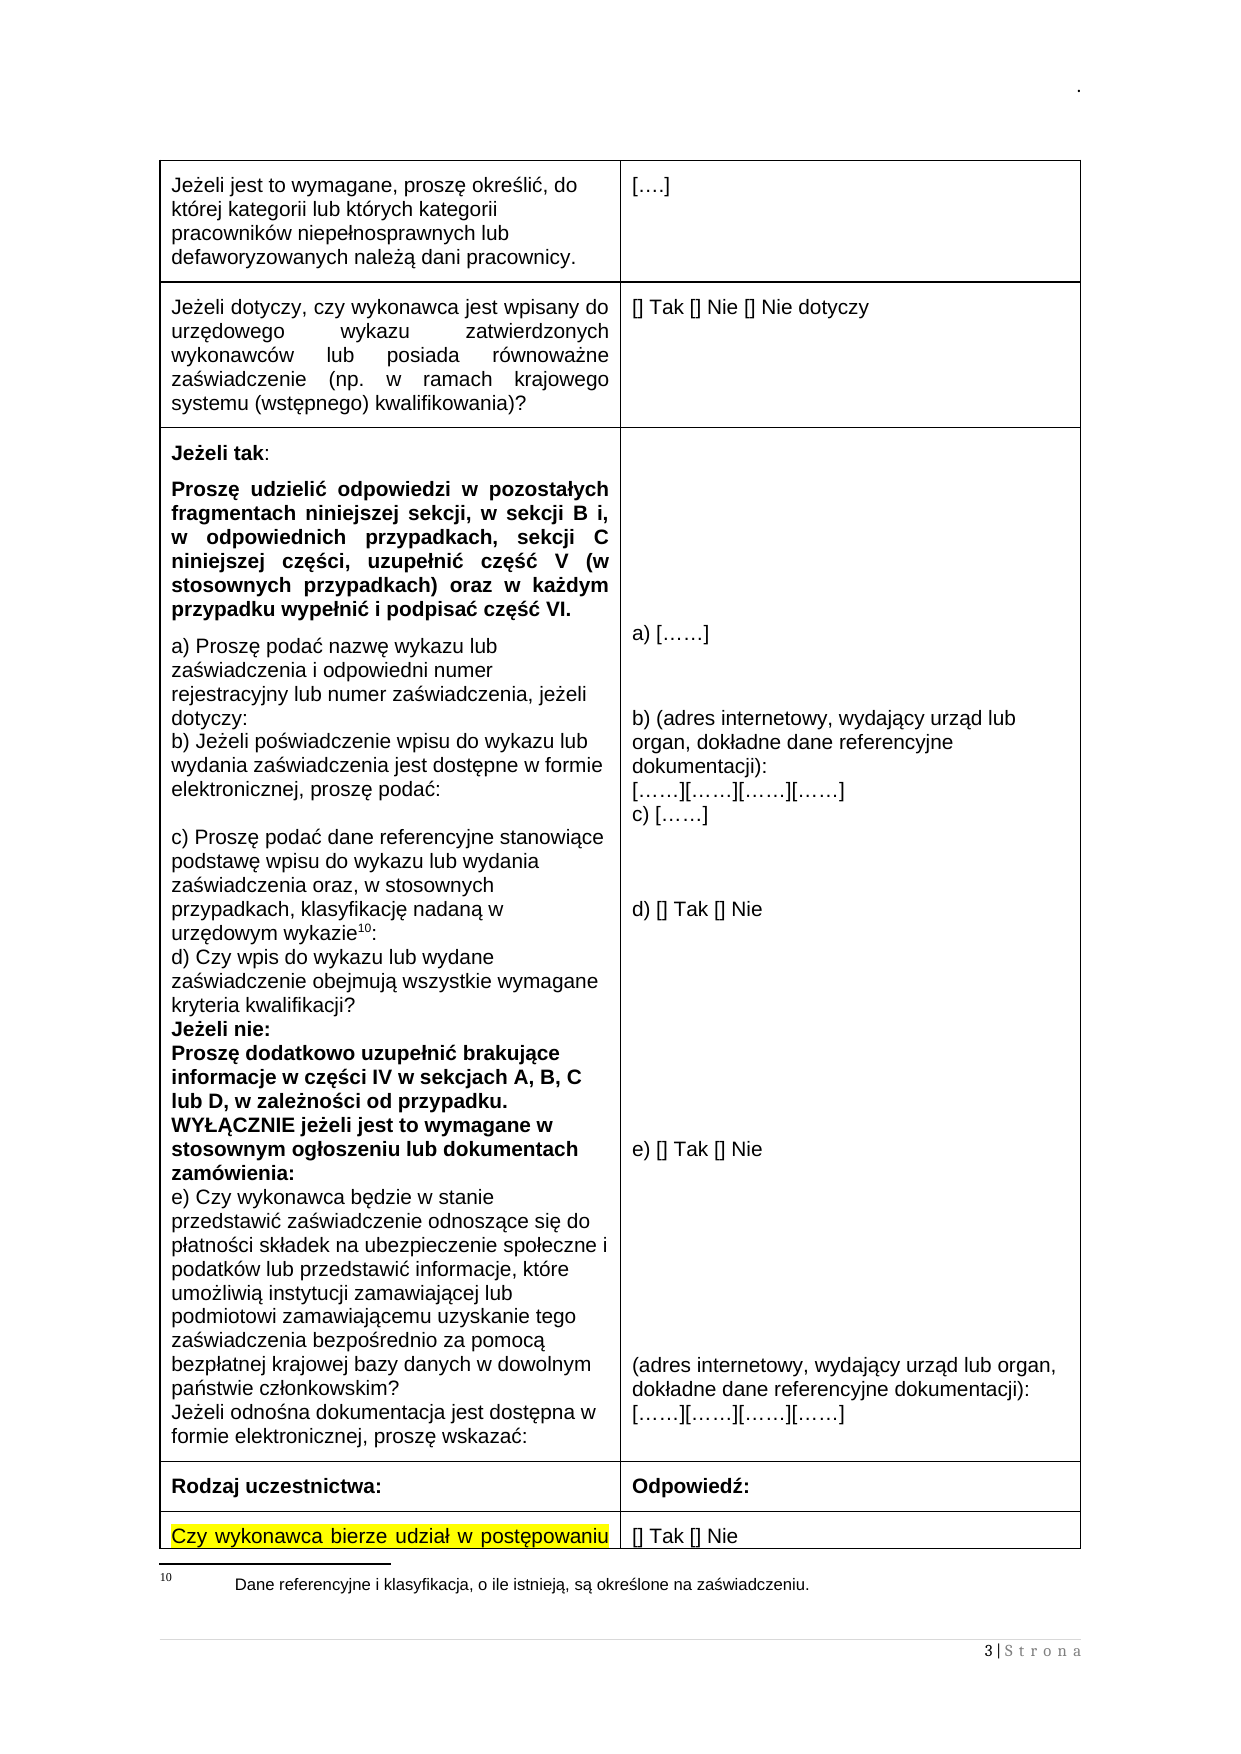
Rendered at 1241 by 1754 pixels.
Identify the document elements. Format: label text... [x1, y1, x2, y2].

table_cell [161, 161, 620, 281]
table_cell Rodzaj uczestnictwa: [161, 1462, 620, 1511]
table_cell a) [……] b) (adres internetowy, wydający urząd lub organ, dokładne dane referencyjne dokumentacji): [……][……][……][……] c) [……] d) [] Tak [] Nie e) [] Tak [] Nie (adres internetowy, wydający urząd lub organ, dokładne dane referencyjne dokumentacji): [……][……][……][……] [621, 428, 1080, 1461]
table_cell Odpowiedź: [621, 1462, 1080, 1511]
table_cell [621, 161, 1080, 281]
table_cell [] Tak [] Nie [] Nie dotyczy [621, 283, 1080, 427]
table_cell Jeżeli dotyczy, czy wykonawca jest wpisany do urzędowego wykazu zatwierdzonych wykonawców lub posiada równoważne zaświadczenie (np. w ramach krajowego systemu (wstępnego) kwalifikowania)? [161, 283, 620, 427]
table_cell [161, 1512, 620, 1548]
table_cell Jeżeli tak: Proszę udzielić odpowiedzi w pozostałych fragmentach niniejszej sekcji, w sekcji B i, w odpowiednich przypadkach, sekcji C niniejszej części, uzupełnić część V (w stosownych przypadkach) oraz w każdym przypadku wypełnić i podpisać część VI. a) Proszę podać nazwę wykazu lub zaświadczenia i odpowiedni numer rejestracyjny lub numer zaświadczenia, jeżeli dotyczy: b) Jeżeli poświadczenie wpisu do wykazu lub wydania zaświadczenia jest dostępne w formie elektronicznej, proszę podać: c) Proszę podać dane referencyjne stanowiące podstawę wpisu do wykazu lub wydania zaświadczenia oraz, w stosownych przypadkach, klasyfikację nadaną w urzędowym wykazie: d) Czy wpis do wykazu lub wydane zaświadczenie obejmują wszystkie wymagane kryteria kwalifikacji? Jeżeli nie: Proszę dodatkowo uzupełnić brakujące informacje w części IV w sekcjach A, B, C lub D, w zależności od przypadku. WYŁĄCZNIE jeżeli jest to wymagane w stosownym ogłoszeniu lub dokumentach zamówienia: e) Czy wykonawca będzie w stanie przedstawić zaświadczenie odnoszące się do płatności składek na ubezpieczenie społeczne i podatków lub przedstawić informacje, które umożliwią instytucji zamawiającej lub podmiotowi zamawiającemu uzyskanie tego zaświadczenia bezpośrednio za pomocą bezpłatnej krajowej bazy danych w dowolnym państwie członkowskim? Jeżeli odnośna dokumentacja jest dostępna w formie elektronicznej, proszę wskazać: [161, 428, 620, 1461]
table_cell [] Tak [] Nie [621, 1512, 1080, 1548]
